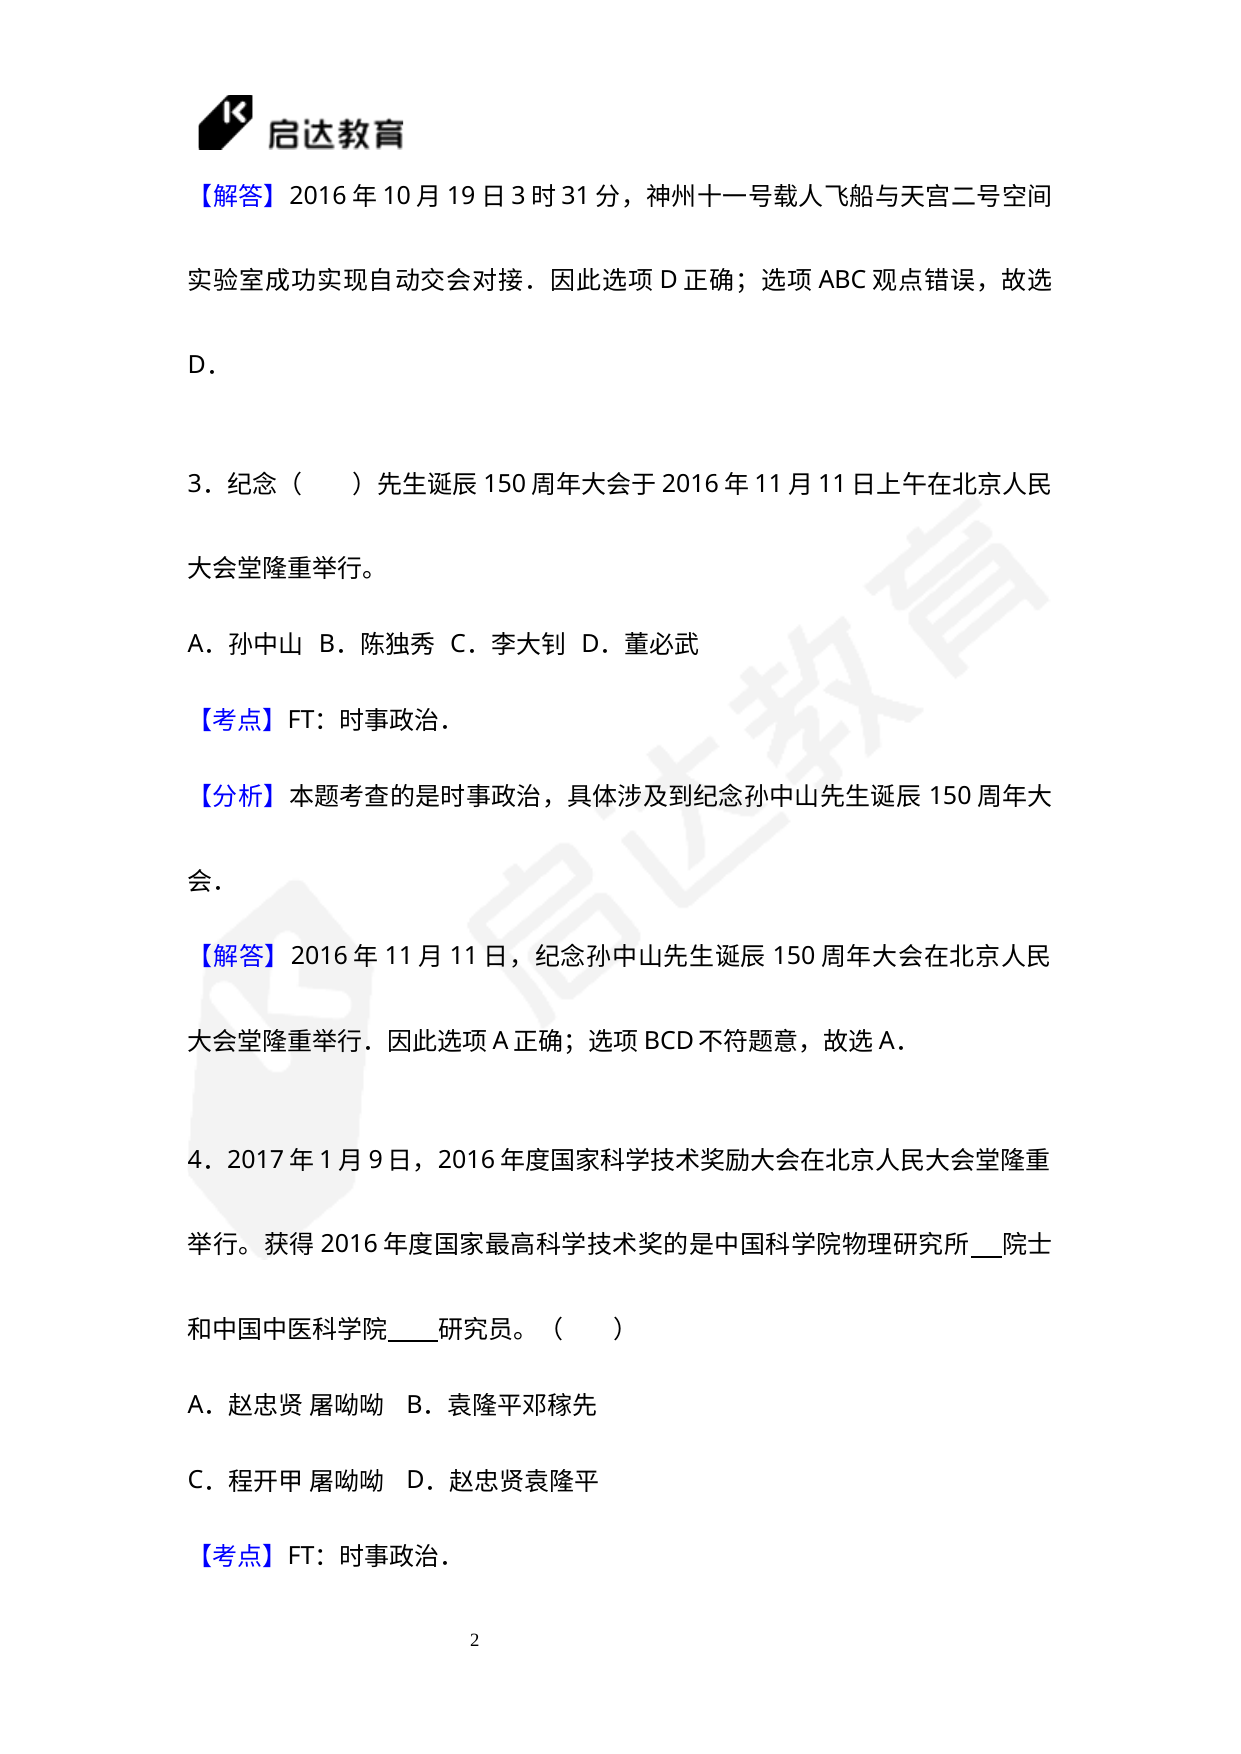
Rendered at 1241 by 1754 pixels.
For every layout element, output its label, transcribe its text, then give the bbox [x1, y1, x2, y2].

text A．赵忠贤 屠呦呦 B．袁隆平邓稼先 [187, 1371, 1053, 1436]
text 【分析】本题考查的是时事政治，具体涉及到纪念孙中山先生诞辰150周年大会． [187, 762, 1053, 912]
text 3．纪念（ ）先生诞辰150周年大会于2016年11月11日上午在北京人民大会堂隆重举行。 [187, 450, 1053, 599]
text C．程开甲 屠呦呦 D．赵忠贤袁隆平 [187, 1447, 1053, 1512]
text 4．2017年1月9日，2016年度国家科学技术奖励大会在北京人民大会堂隆重举行。获得2016年度国家最高科学技术奖的是中国科学院物理研究所 院士和中国中医科学院 研究员。（ ） [187, 1126, 1053, 1360]
text 【考点】FT：时事政治． [187, 1522, 1053, 1587]
picture [198, 95, 404, 150]
text A．孙中山 B．陈独秀 C．李大钊 D．董必武 [187, 610, 1053, 675]
text 【解答】2016年10月19日3时31分，神州十一号载人飞船与天宫二号空间实验室成功实现自动交会对接．因此选项D正确；选项ABC观点错误，故选D． [187, 162, 1053, 396]
text 【考点】FT：时事政治． [187, 686, 1053, 751]
text 【解答】2016年11月11日，纪念孙中山先生诞辰150周年大会在北京人民大会堂隆重举行．因此选项A正确；选项BCD不符题意，故选A． [187, 922, 1053, 1072]
